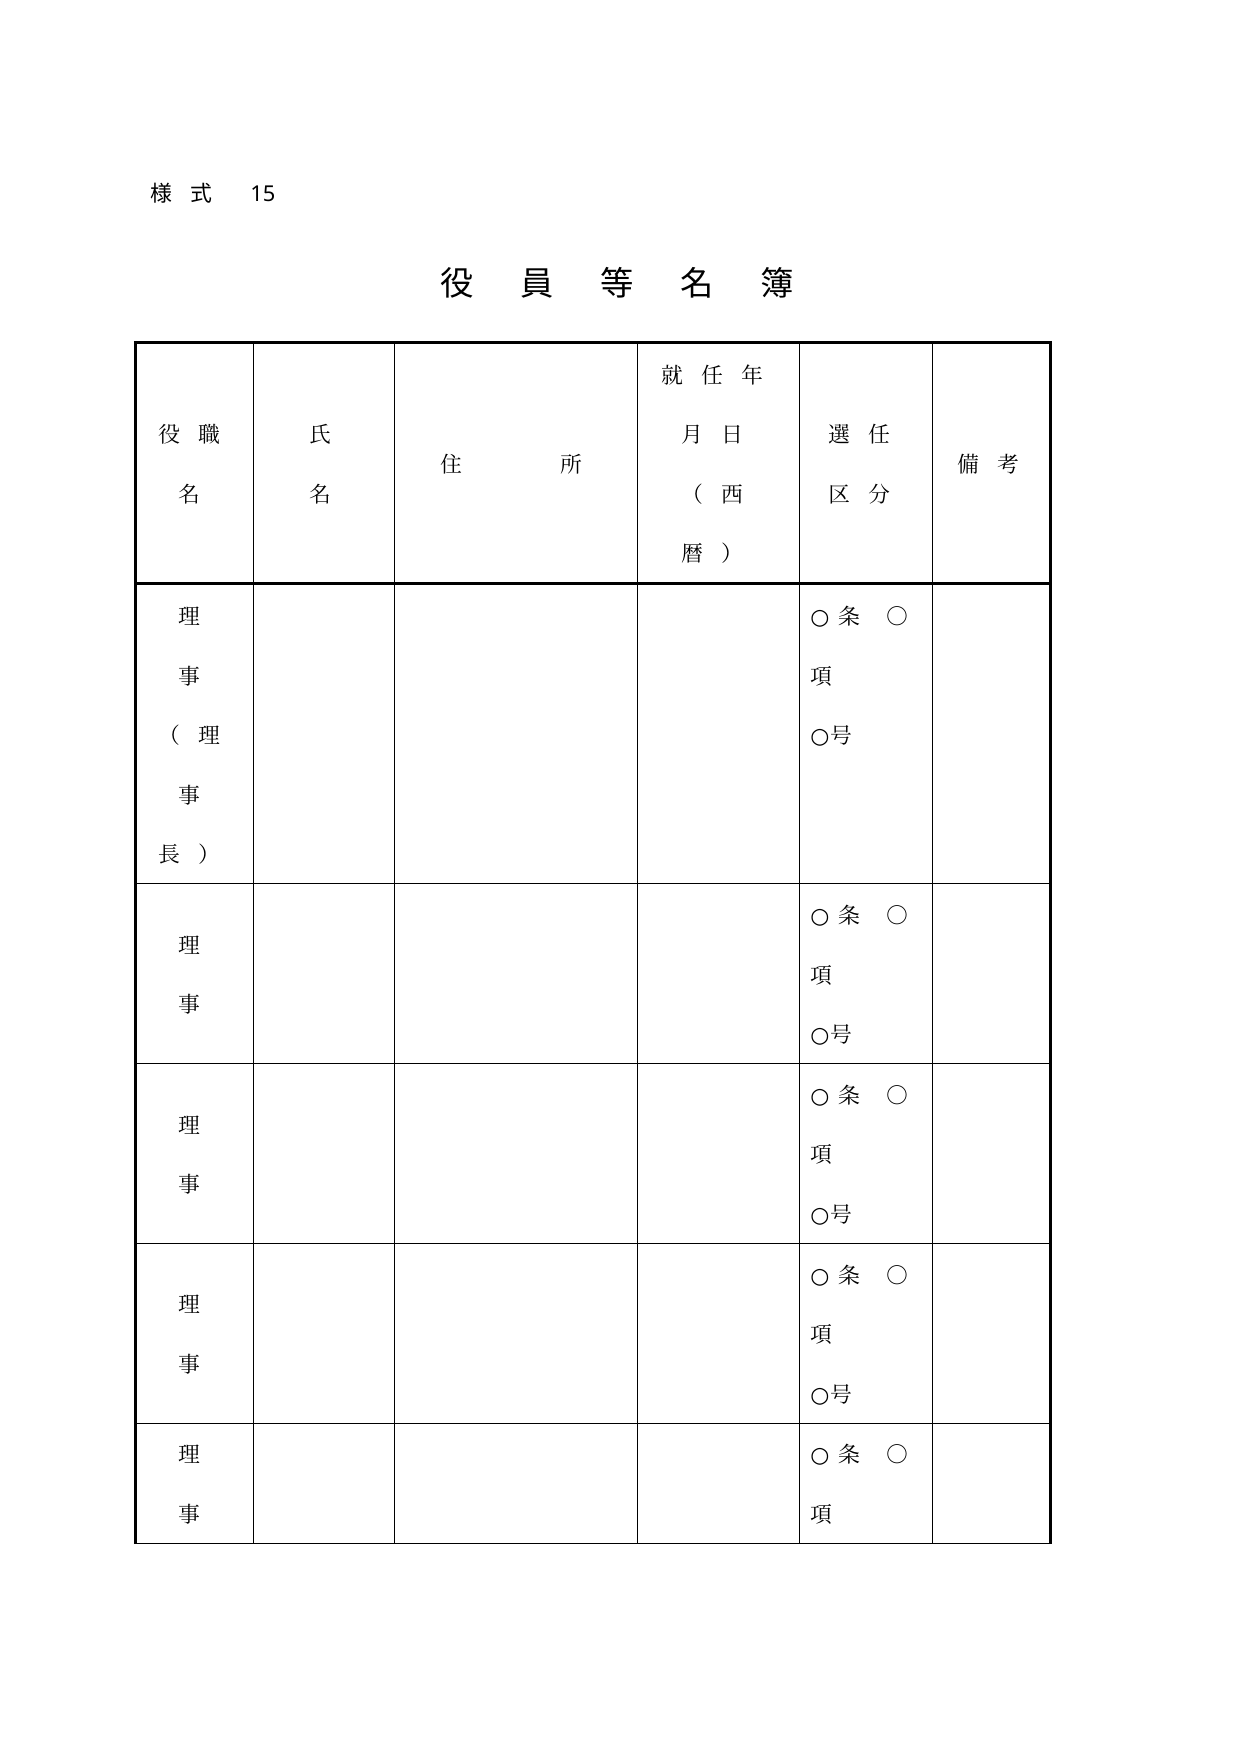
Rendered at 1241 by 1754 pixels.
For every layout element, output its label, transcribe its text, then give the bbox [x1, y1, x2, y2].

table_cell [395, 884, 637, 1063]
table_cell [395, 1064, 637, 1243]
table_cell [933, 1064, 1049, 1243]
table_cell [638, 1244, 799, 1423]
table_cell [254, 884, 394, 1063]
table_header 選任区分 [800, 344, 932, 582]
table_cell [254, 1244, 394, 1423]
table_header 備考 [933, 344, 1049, 582]
table_cell ○条○項 ○号 [800, 1064, 932, 1243]
table_header 役職名 [137, 344, 253, 582]
table_cell [638, 1064, 799, 1243]
table_cell ○条○項 ○号 [800, 1244, 932, 1423]
table_cell 理 事 （理事長） [137, 585, 253, 883]
table_cell [254, 585, 394, 883]
text 役 員 等 名 簿 [150, 251, 1090, 311]
table_cell [395, 585, 637, 883]
table_cell ○条○項 ○号 [800, 1424, 932, 1543]
table_cell 理 事 [137, 1424, 253, 1543]
table_cell [395, 1424, 637, 1543]
table_cell [933, 884, 1049, 1063]
table_header 氏 名 [254, 344, 394, 582]
table_cell [638, 1424, 799, 1543]
table_cell [933, 1244, 1049, 1423]
text 様式 15 [150, 162, 1090, 222]
table_cell [254, 1424, 394, 1543]
table_header 就任年月日 （西暦） [638, 344, 799, 582]
table_cell ○条○項 ○号 [800, 585, 932, 883]
table_header 住 所 [395, 344, 637, 582]
table_cell 理 事 [137, 1244, 253, 1423]
table_cell ○条○項 ○号 [800, 884, 932, 1063]
table_cell [638, 884, 799, 1063]
table_cell 理 事 [137, 1064, 253, 1243]
table_cell [933, 585, 1049, 883]
table_cell [933, 1424, 1049, 1543]
table_cell [254, 1064, 394, 1243]
table_cell 理 事 [137, 884, 253, 1063]
table_cell [638, 585, 799, 883]
table_cell [395, 1244, 637, 1423]
